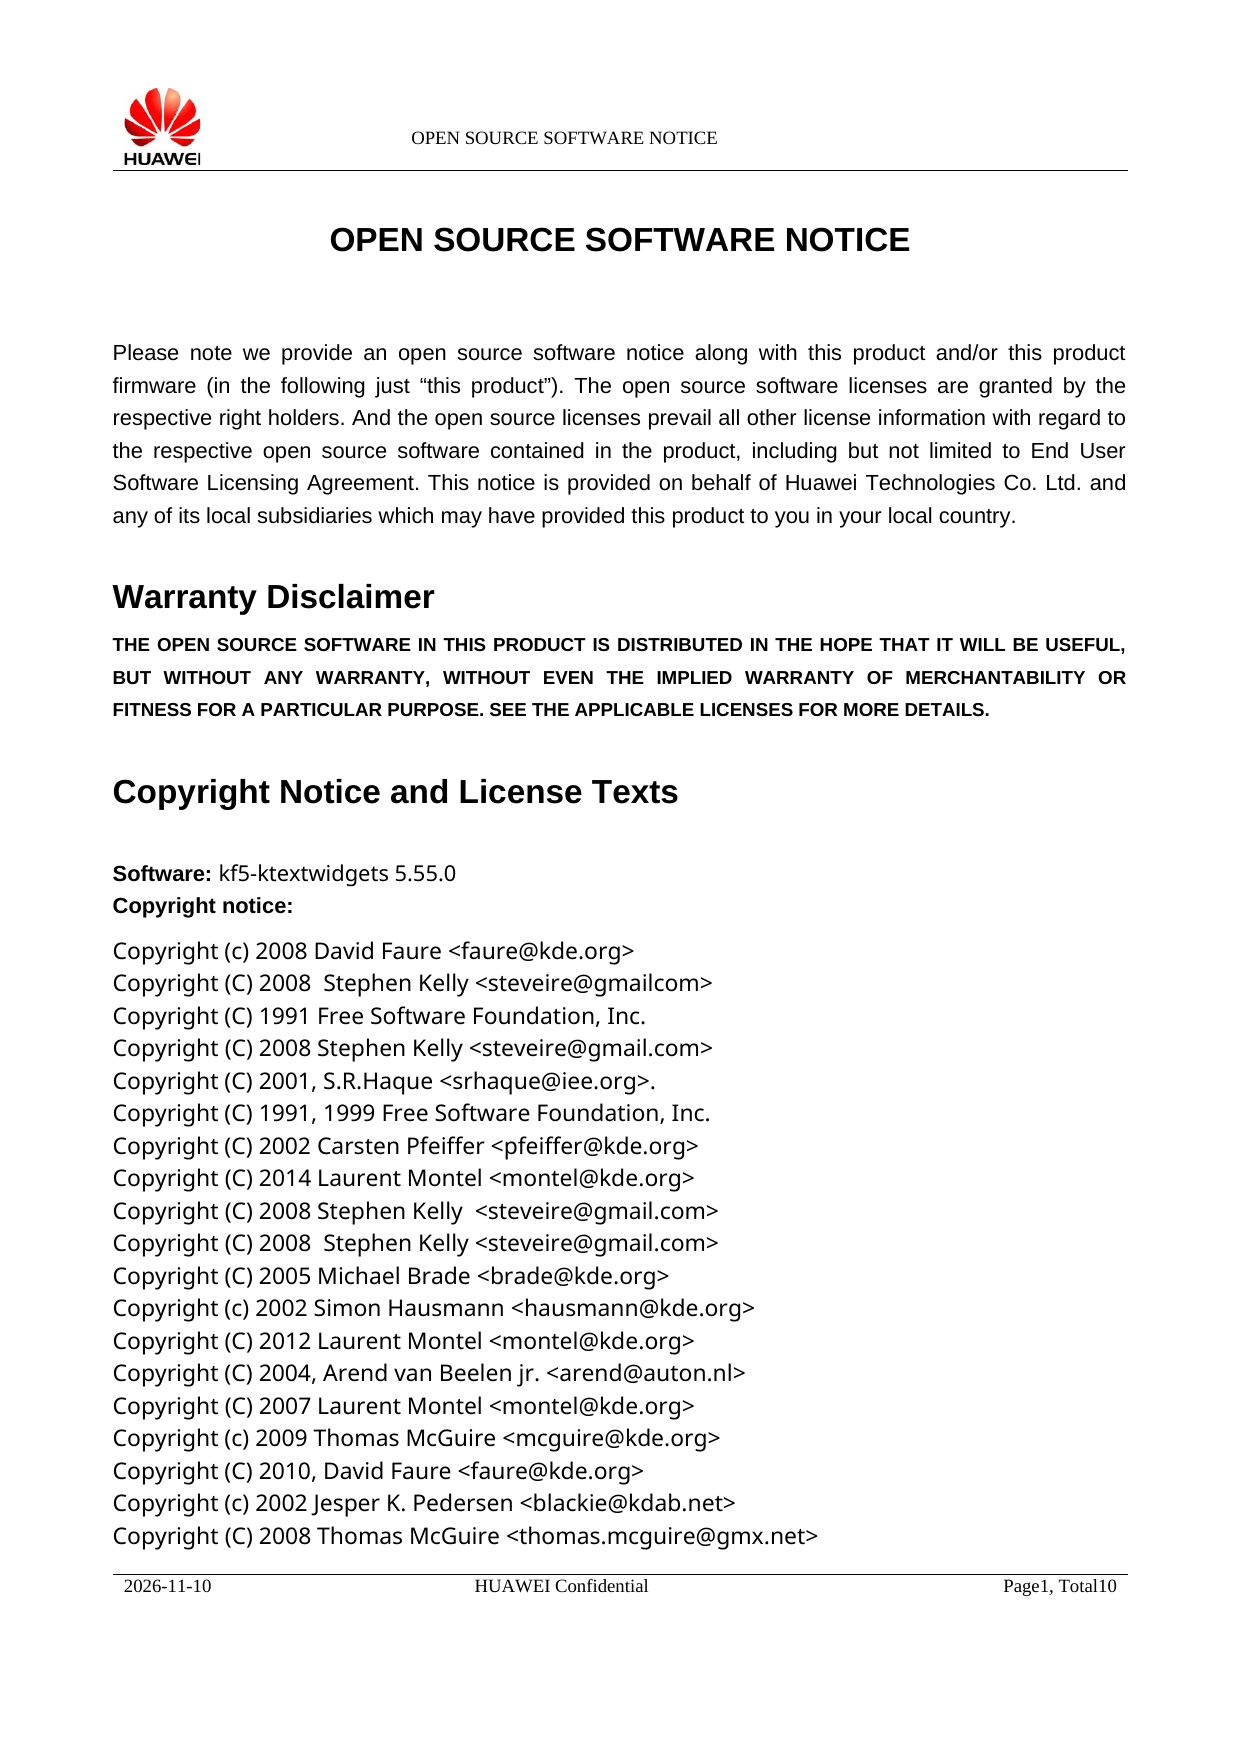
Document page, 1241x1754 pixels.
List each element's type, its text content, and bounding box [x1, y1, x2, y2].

text Warranty Disclaimer [112, 564, 1128, 629]
text Copyright Notice and License Texts [112, 759, 1128, 824]
picture [124, 88, 201, 165]
text Copyright notice: [112, 889, 1128, 921]
text OPEN SOURCE SOFTWARE NOTICE [112, 206, 1128, 271]
title Software: kf5-ktextwidgets 5.55.0 [112, 856, 1128, 889]
text Please note we provide an open source software notice along with this product and/or this product firmware (in the following just “this product”). The open source software licenses are granted by the respective right holders. And the open source licenses prevail all other license information with regard to the respective open source software contained in the product, including but not limited to End User Software Licensing Agreement. This notice is provided on behalf of Huawei Technologies Co. Ltd. and any of its local subsidiaries which may have provided this product to you in your local country. [112, 336, 1128, 531]
text The open source software in this product is distributed in the hope that it will be useful, but WITHOUT ANY WARRANTY, without even the implied warranty of MERCHANTABILITY or FITNESS FOR A PARTICULAR PURPOSE. See the applicable licenses for more details. [112, 629, 1128, 726]
